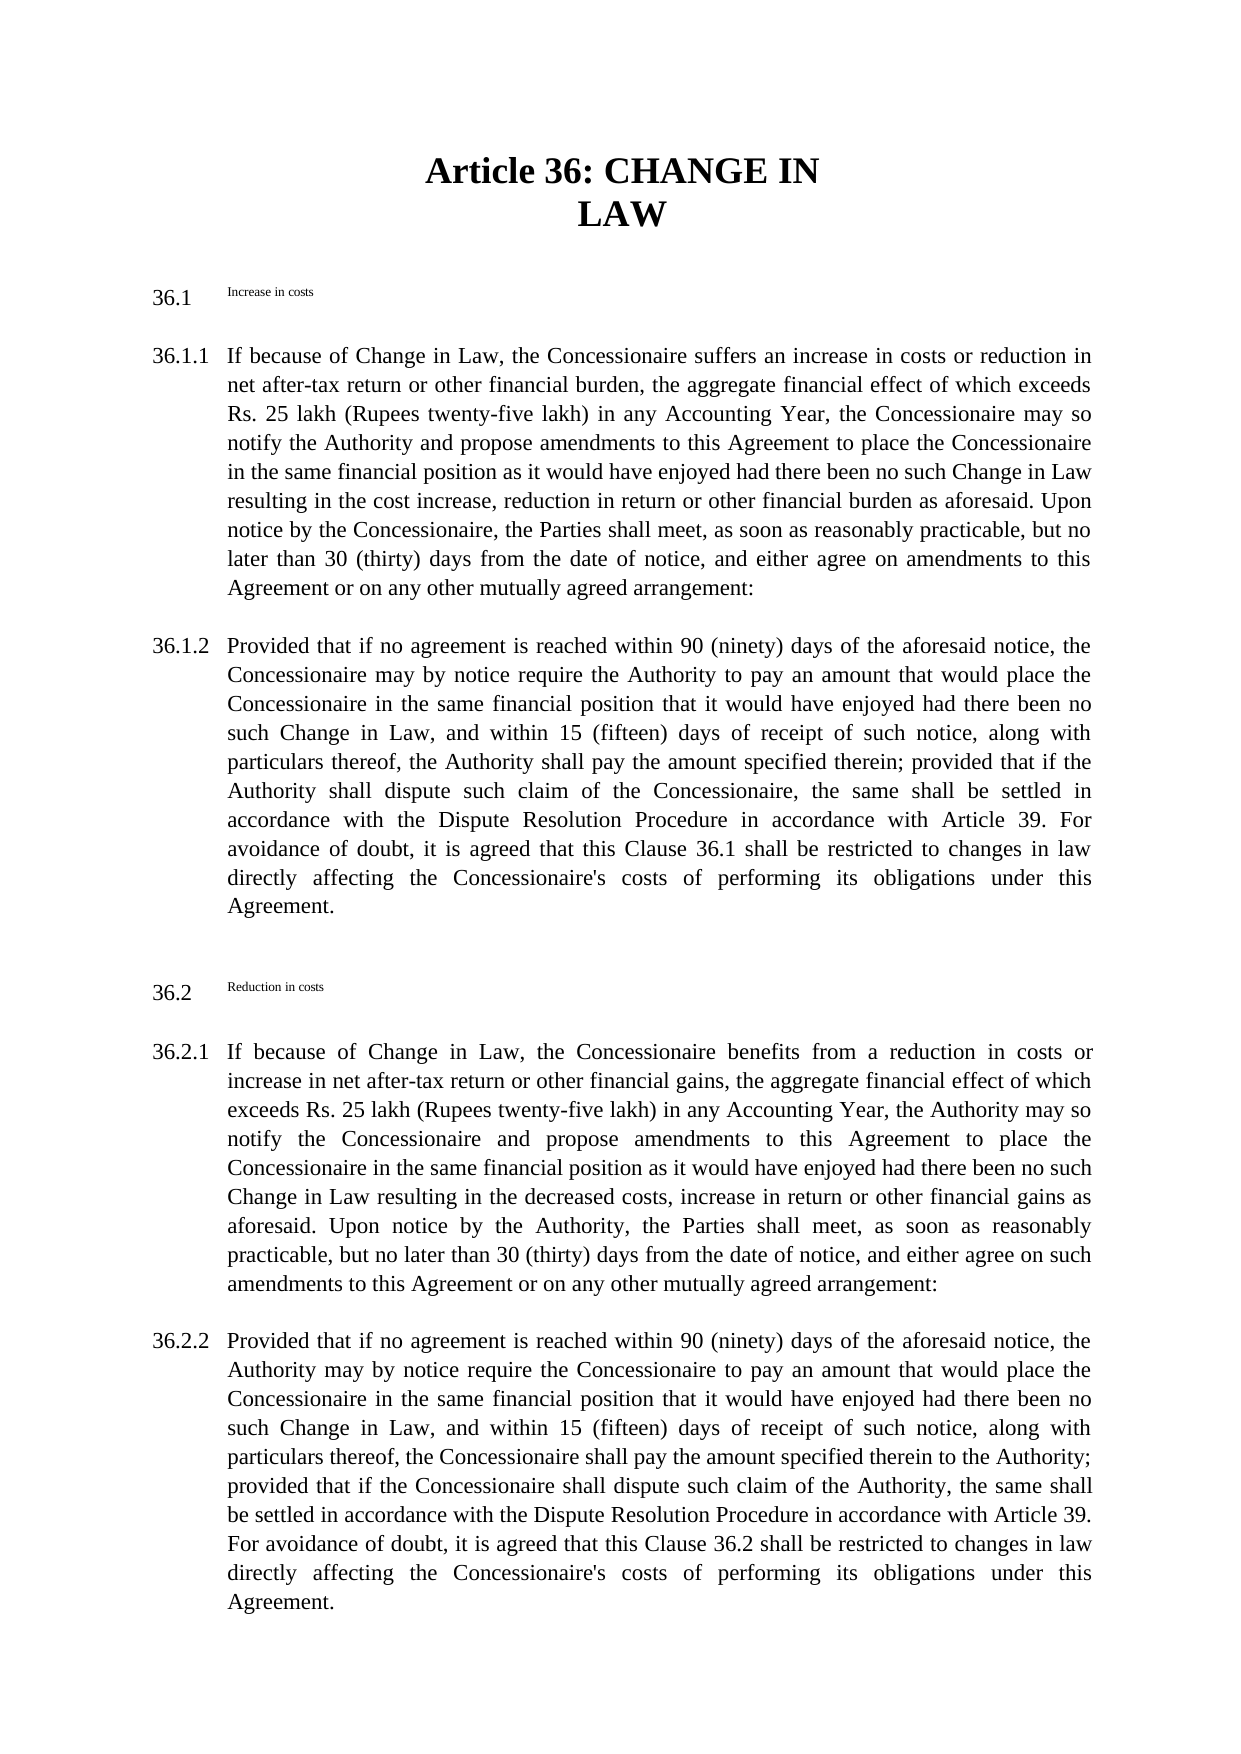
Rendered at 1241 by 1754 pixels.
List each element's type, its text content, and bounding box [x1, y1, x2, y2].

subtitle Reduction in costs [152, 979, 1159, 1006]
subtitle Increase in costs [152, 284, 1159, 310]
subtitle Article 36: CHANGE IN LAW [377, 148, 867, 235]
list Provided that if no agreement is reached within 90 (ninety) days of the aforesaid notice, the Concessionaire may by notice require the Authority to pay an amount that would place the Concessionaire in the same financial position that it would have enjoyed had there been no such Change in Law, and within 15 (fifteen) days of receipt of such notice, along with particulars thereof, the Authority shall pay the amount specified therein; provided that if the Authority shall dispute such claim of the Concessionaire, the same shall be settled in accordance with the Dispute Resolution Procedure in accordance with Article 39. For avoidance of doubt, it is agreed that this Clause 36.1 shall be restricted to changes in law directly affecting the Concessionaire's costs of performing its obligations under this Agreement. [152, 632, 1093, 919]
list Provided that if no agreement is reached within 90 (ninety) days of the aforesaid notice, the Authority may by notice require the Concessionaire to pay an amount that would place the Concessionaire in the same financial position that it would have enjoyed had there been no such Change in Law, and within 15 (fifteen) days of receipt of such notice, along with particulars thereof, the Concessionaire shall pay the amount specified therein to the Authority; provided that if the Concessionaire shall dispute such claim of the Authority, the same shall be settled in accordance with the Dispute Resolution Procedure in accordance with Article 39. For avoidance of doubt, it is agreed that this Clause 36.2 shall be restricted to changes in law directly affecting the Concessionaire's costs of performing its obligations under this Agreement. [152, 1327, 1093, 1614]
list If because of Change in Law, the Concessionaire benefits from a reduction in costs or increase in net after-tax return or other financial gains, the aggregate financial effect of which exceeds Rs. 25 lakh (Rupees twenty-five lakh) in any Accounting Year, the Authority may so notify the Concessionaire and propose amendments to this Agreement to place the Concessionaire in the same financial position as it would have enjoyed had there been no such Change in Law resulting in the decreased costs, increase in return or other financial gains as aforesaid. Upon notice by the Authority, the Parties shall meet, as soon as reasonably practicable, but no later than 30 (thirty) days from the date of notice, and either agree on such amendments to this Agreement or on any other mutually agreed arrangement: [152, 1038, 1093, 1296]
list If because of Change in Law, the Concessionaire suffers an increase in costs or reduction in net after-tax return or other financial burden, the aggregate financial effect of which exceeds Rs. 25 lakh (Rupees twenty-five lakh) in any Accounting Year, the Concessionaire may so notify the Authority and propose amendments to this Agreement to place the Concessionaire in the same financial position as it would have enjoyed had there been no such Change in Law resulting in the cost increase, reduction in return or other financial burden as aforesaid. Upon notice by the Concessionaire, the Parties shall meet, as soon as reasonably practicable, but no later than 30 (thirty) days from the date of notice, and either agree on amendments to this Agreement or on any other mutually agreed arrangement: [152, 342, 1093, 601]
